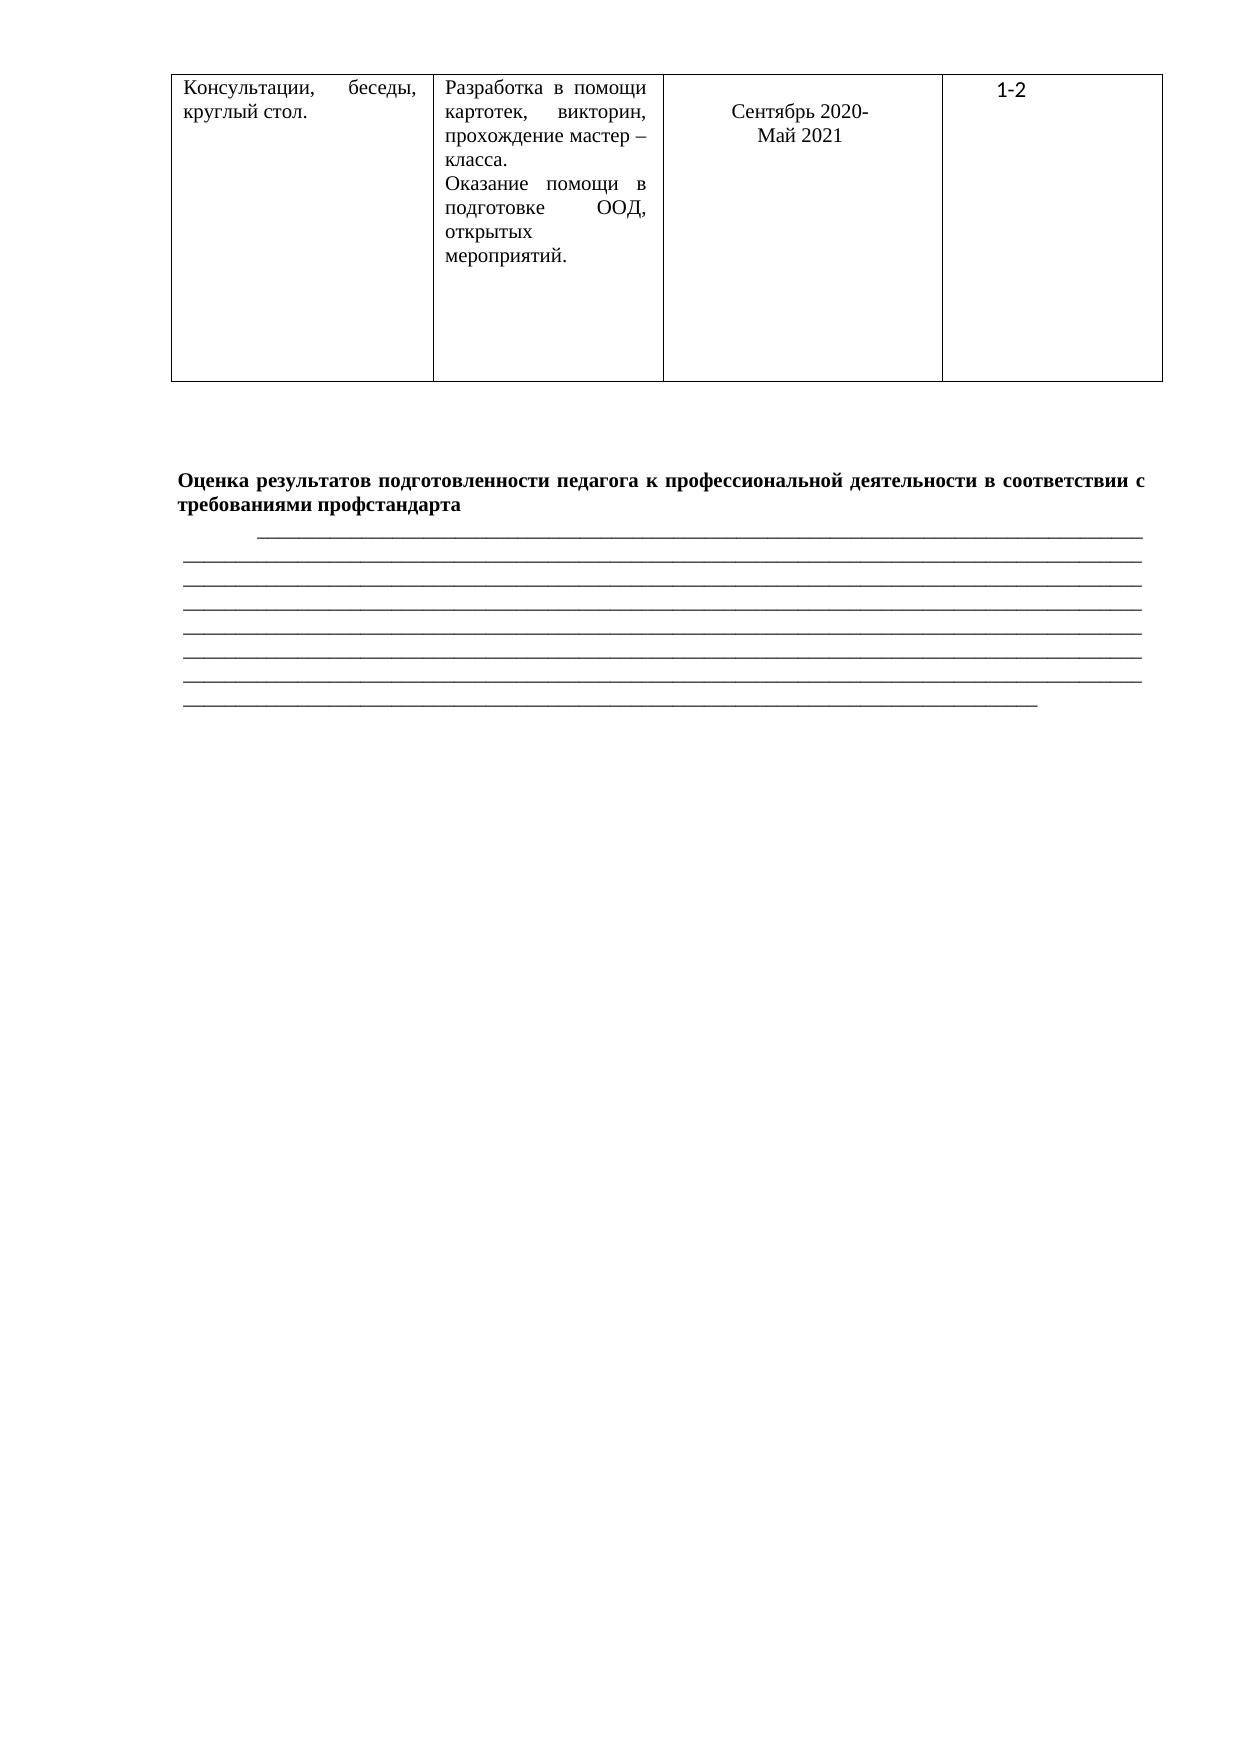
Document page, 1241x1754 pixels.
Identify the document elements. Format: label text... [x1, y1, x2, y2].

table_cell 1-2 [943, 75, 1162, 381]
table_cell Разработка в помощи картотек, викторин, прохождение мастер – класса. Оказание помощи в подготовке ООД, открытых мероприятий. [434, 75, 663, 381]
table_cell Сентябрь 2020- Май 2021 [664, 75, 942, 381]
table_cell Консультации, беседы, круглый стол. [172, 75, 433, 381]
text _______________________________________________________________________________________________________________________________________________________________________________________________________________________________________________________________________________________________________________________________________________________________________________________________________________________________________________________________________________________________________________________________________________________________________________________________________________________________________________________________________________________________________________________________________________ [183, 516, 1146, 709]
text Оценка результатов подготовленности педагога к профессиональной деятельности в соответствии с требованиями профстандарта [177, 468, 1146, 516]
